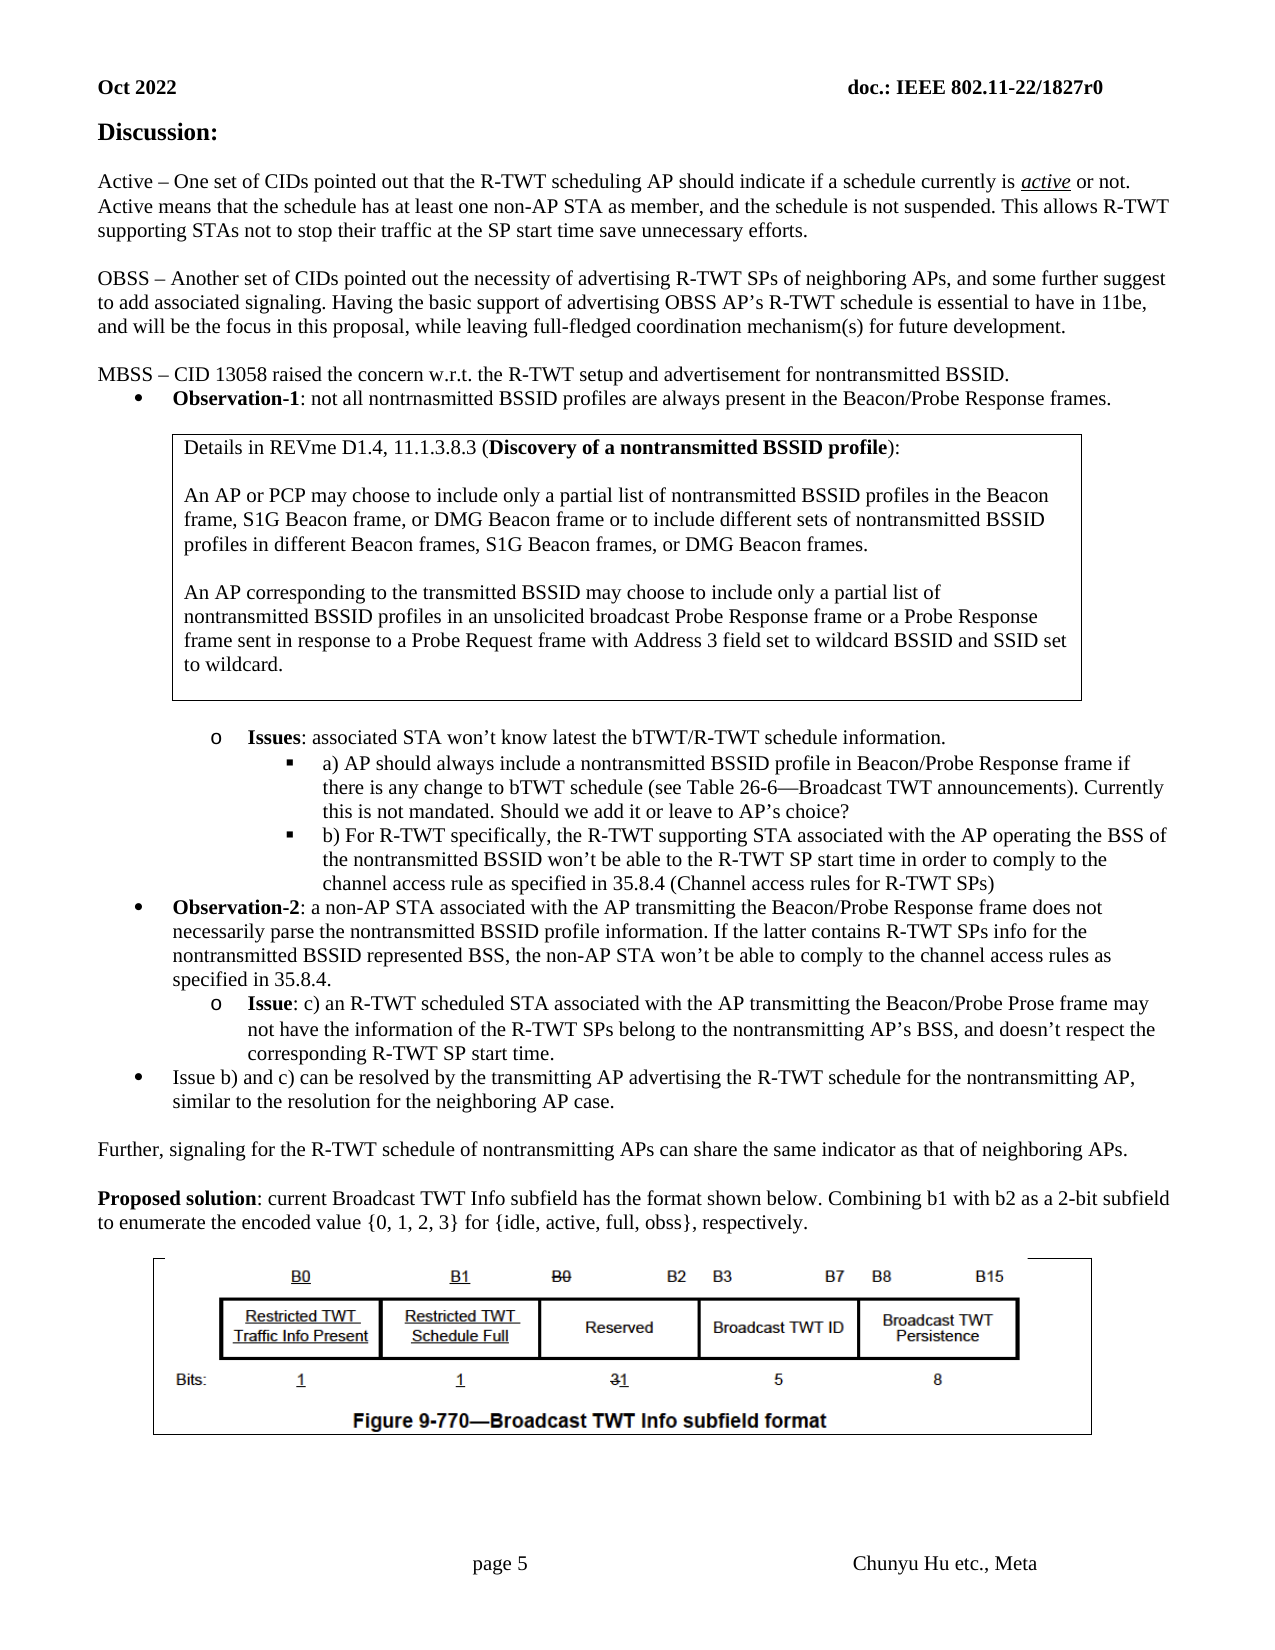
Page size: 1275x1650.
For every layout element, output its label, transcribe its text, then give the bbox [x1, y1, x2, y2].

list Issue: c) an R-TWT scheduled STA associated with the AP transmitting the Beacon/Probe Prose frame may not have the information of the R-TWT SPs belong to the nontransmitting AP’s BSS, and doesn’t respect the corresponding R-TWT SP start time. [210, 991, 1177, 1065]
list b) For R-TWT specifically, the R-TWT supporting STA associated with the AP operating the BSS of the nontransmitted BSSID won’t be able to the R-TWT SP start time in order to comply to the channel access rule as specified in 35.8.4 (Channel access rules for R-TWT SPs) [285, 823, 1177, 895]
table_header [154, 1259, 165, 1434]
list a) AP should always include a nontransmitted BSSID profile in Beacon/Probe Response frame if there is any change to bTWT schedule (see Table 26-6—Broadcast TWT announcements). Currently this is not mandated. Should we add it or leave to AP’s choice? [285, 751, 1177, 823]
text MBSS – CID 13058 raised the concern w.r.t. the R-TWT setup and advertisement for nontransmitted BSSID. [97, 362, 1177, 386]
table_header [1028, 1259, 1091, 1434]
list Observation-2: a non-AP STA associated with the AP transmitting the Beacon/Probe Response frame does not necessarily parse the nontransmitted BSSID profile information. If the latter contains R-TWT SPs info for the nontransmitted BSSID represented BSS, the non-AP STA won’t be able to comply to the channel access rules as specified in 35.8.4. [135, 895, 1177, 991]
text Further, signaling for the R-TWT schedule of nontransmitting APs can share the same indicator as that of neighboring APs. [97, 1137, 1177, 1161]
text OBSS – Another set of CIDs pointed out the necessity of advertising R-TWT SPs of neighboring APs, and some further suggest to add associated signaling. Having the basic support of advertising OBSS AP’s R-TWT schedule is essential to have in 11be, and will be the focus in this proposal, while leaving full-fledged coordination mechanism(s) for future development. [97, 266, 1177, 338]
table_header Details in REVme D1.4, 11.1.3.8.3 (Discovery of a nontransmitted BSSID profile): An AP or PCP may choose to include only a partial list of nontransmitted BSSID profiles in the Beacon frame, S1G Beacon frame, or DMG Beacon frame or to include different sets of nontransmitted BSSID profiles in different Beacon frames, S1G Beacon frames, or DMG Beacon frames. An AP corresponding to the transmitted BSSID may choose to include only a partial list of nontransmitted BSSID profiles in an unsolicited broadcast Probe Response frame or a Probe Response frame sent in response to a Probe Request frame with Address 3 field set to wildcard BSSID and SSID set to wildcard. [173, 435, 1081, 700]
list Issues: associated STA won’t know latest the bTWT/R-TWT schedule information. [210, 725, 1177, 751]
picture [165, 1258, 1028, 1434]
list Observation-1: not all nontrnasmitted BSSID profiles are always present in the Beacon/Probe Response frames. [135, 386, 1177, 410]
text Proposed solution: current Broadcast TWT Info subfield has the format shown below. Combining b1 with b2 as a 2-bit subfield to enumerate the encoded value {0, 1, 2, 3} for {idle, active, full, obss}, respectively. [97, 1186, 1177, 1234]
text Active – One set of CIDs pointed out that the R-TWT scheduling AP should indicate if a schedule currently is active or not. Active means that the schedule has at least one non-AP STA as member, and the schedule is not suspended. This allows R-TWT supporting STAs not to stop their traffic at the SP start time save unnecessary efforts. [97, 169, 1177, 242]
subtitle Discussion: [97, 117, 1177, 145]
list Issue b) and c) can be resolved by the transmitting AP advertising the R-TWT schedule for the nontransmitting AP, similar to the resolution for the neighboring AP case. [135, 1065, 1177, 1113]
